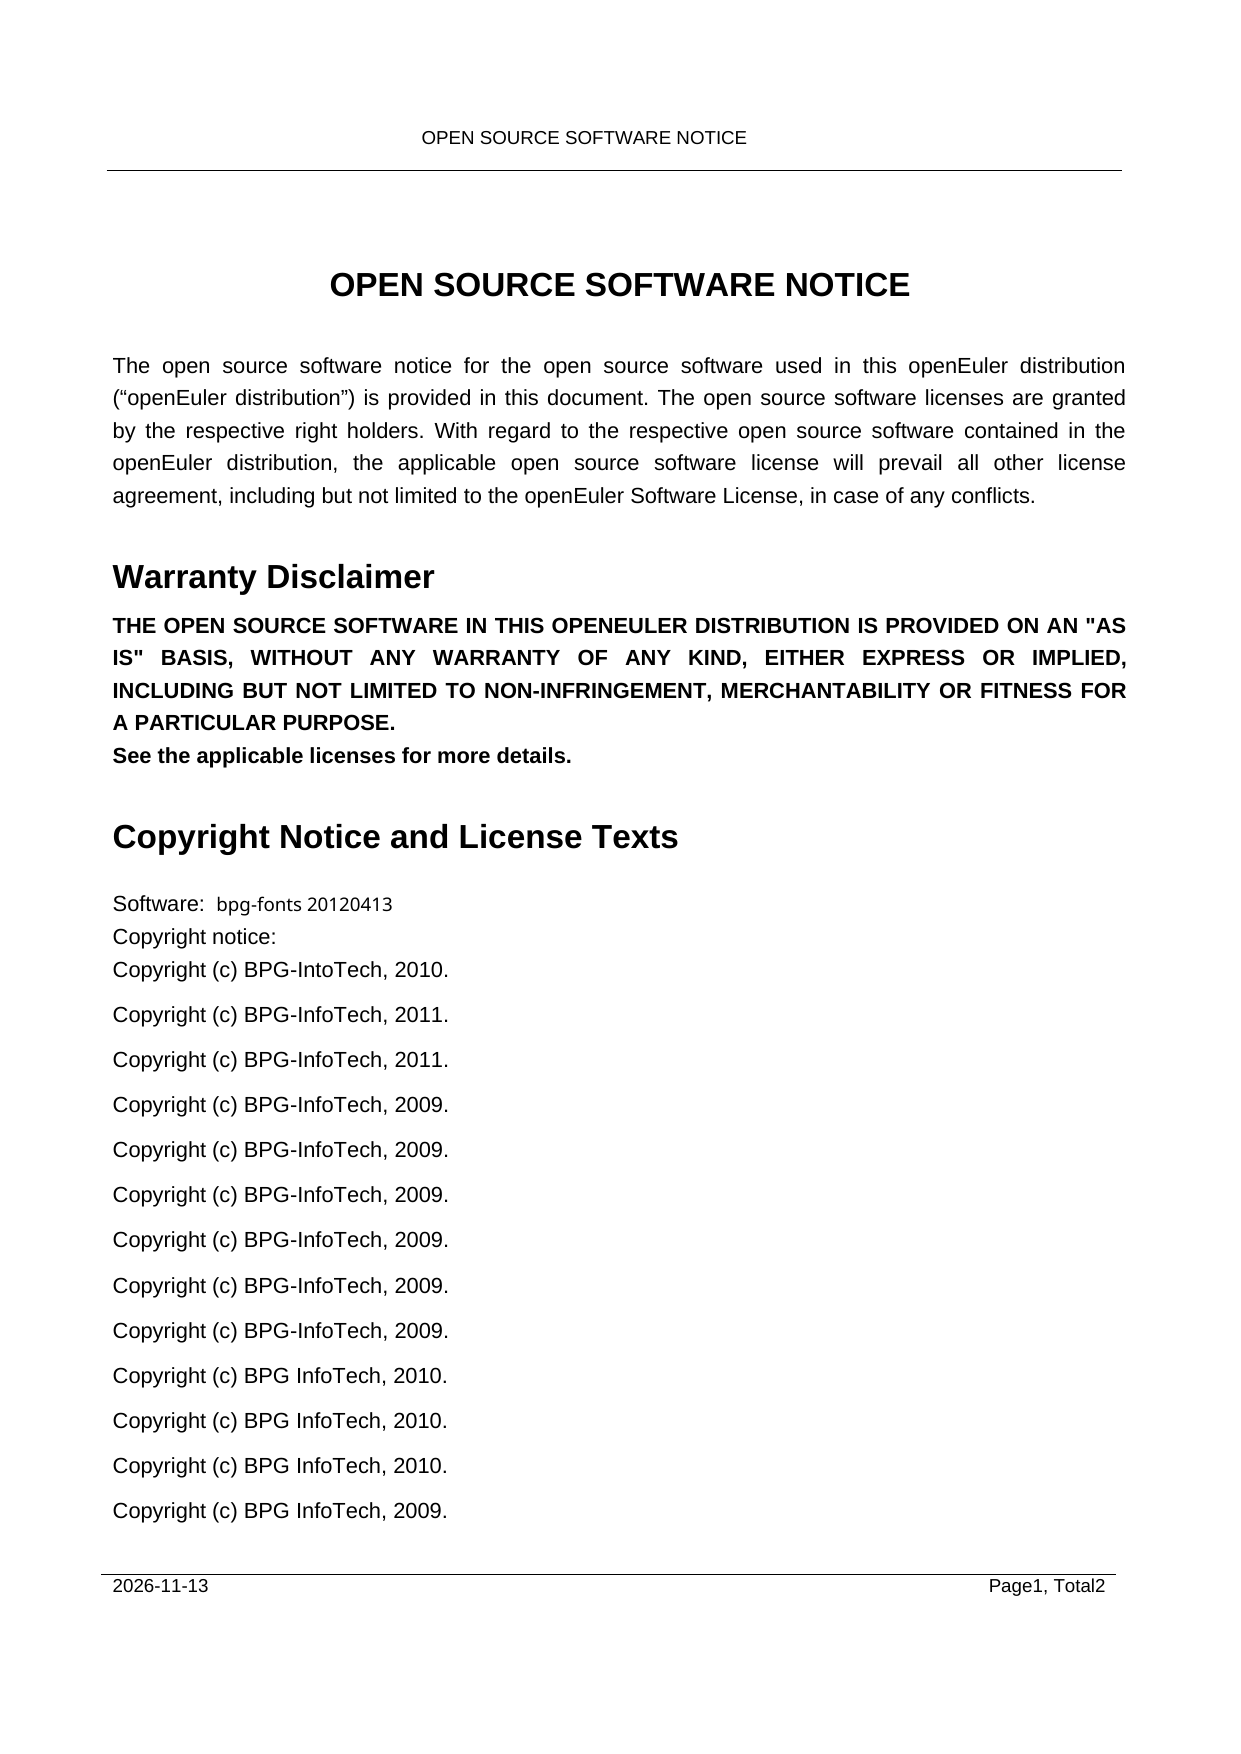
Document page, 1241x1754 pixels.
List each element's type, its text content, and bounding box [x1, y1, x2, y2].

text Copyright notice: [112, 921, 1128, 953]
text Software: bpg-fonts 20120413 [112, 888, 1128, 921]
text Copyright (c) BPG-InfoTech, 2009. [112, 1224, 1128, 1256]
text Warranty Disclaimer [112, 544, 1128, 609]
text Copyright (c) BPG-InfoTech, 2009. [112, 1179, 1128, 1211]
text Copyright Notice and License Texts [112, 804, 1128, 869]
text Copyright (c) BPG-InfoTech, 2009. [112, 1269, 1128, 1301]
text Copyright (c) BPG InfoTech, 2010. [112, 1449, 1128, 1482]
text Copyright (c) BPG-IntoTech, 2010. [112, 953, 1128, 986]
text Copyright (c) BPG InfoTech, 2010. [112, 1359, 1128, 1392]
text Copyright (c) BPG-InfoTech, 2009. [112, 1088, 1128, 1121]
text Copyright (c) BPG-InfoTech, 2011. [112, 1043, 1128, 1076]
text Copyright (c) BPG InfoTech, 2010. [112, 1404, 1128, 1437]
text Copyright (c) BPG-InfoTech, 2009. [112, 1133, 1128, 1166]
text THE OPEN SOURCE SOFTWARE IN THIS OPENEULER DISTRIBUTION IS PROVIDED ON AN "AS IS" BASIS, WITHOUT ANY WARRANTY OF ANY KIND, EITHER EXPRESS OR IMPLIED, INCLUDING BUT NOT LIMITED TO NON-INFRINGEMENT, MERCHANTABILITY OR FITNESS FOR A PARTICULAR PURPOSE. See the applicable licenses for more details. [112, 609, 1128, 771]
text Copyright (c) BPG-InfoTech, 2009. [112, 1314, 1128, 1346]
text Copyright (c) BPG-InfoTech, 2011. [112, 998, 1128, 1031]
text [112, 1494, 1128, 1527]
text The open source software notice for the open source software used in this openEuler distribution (“openEuler distribution”) is provided in this document. The open source software licenses are granted by the respective right holders. With regard to the respective open source software contained in the openEuler distribution, the applicable open source software license will prevail all other license agreement, including but not limited to the openEuler Software License, in case of any conflicts. [112, 349, 1128, 511]
text OPEN SOURCE SOFTWARE NOTICE [112, 251, 1128, 316]
